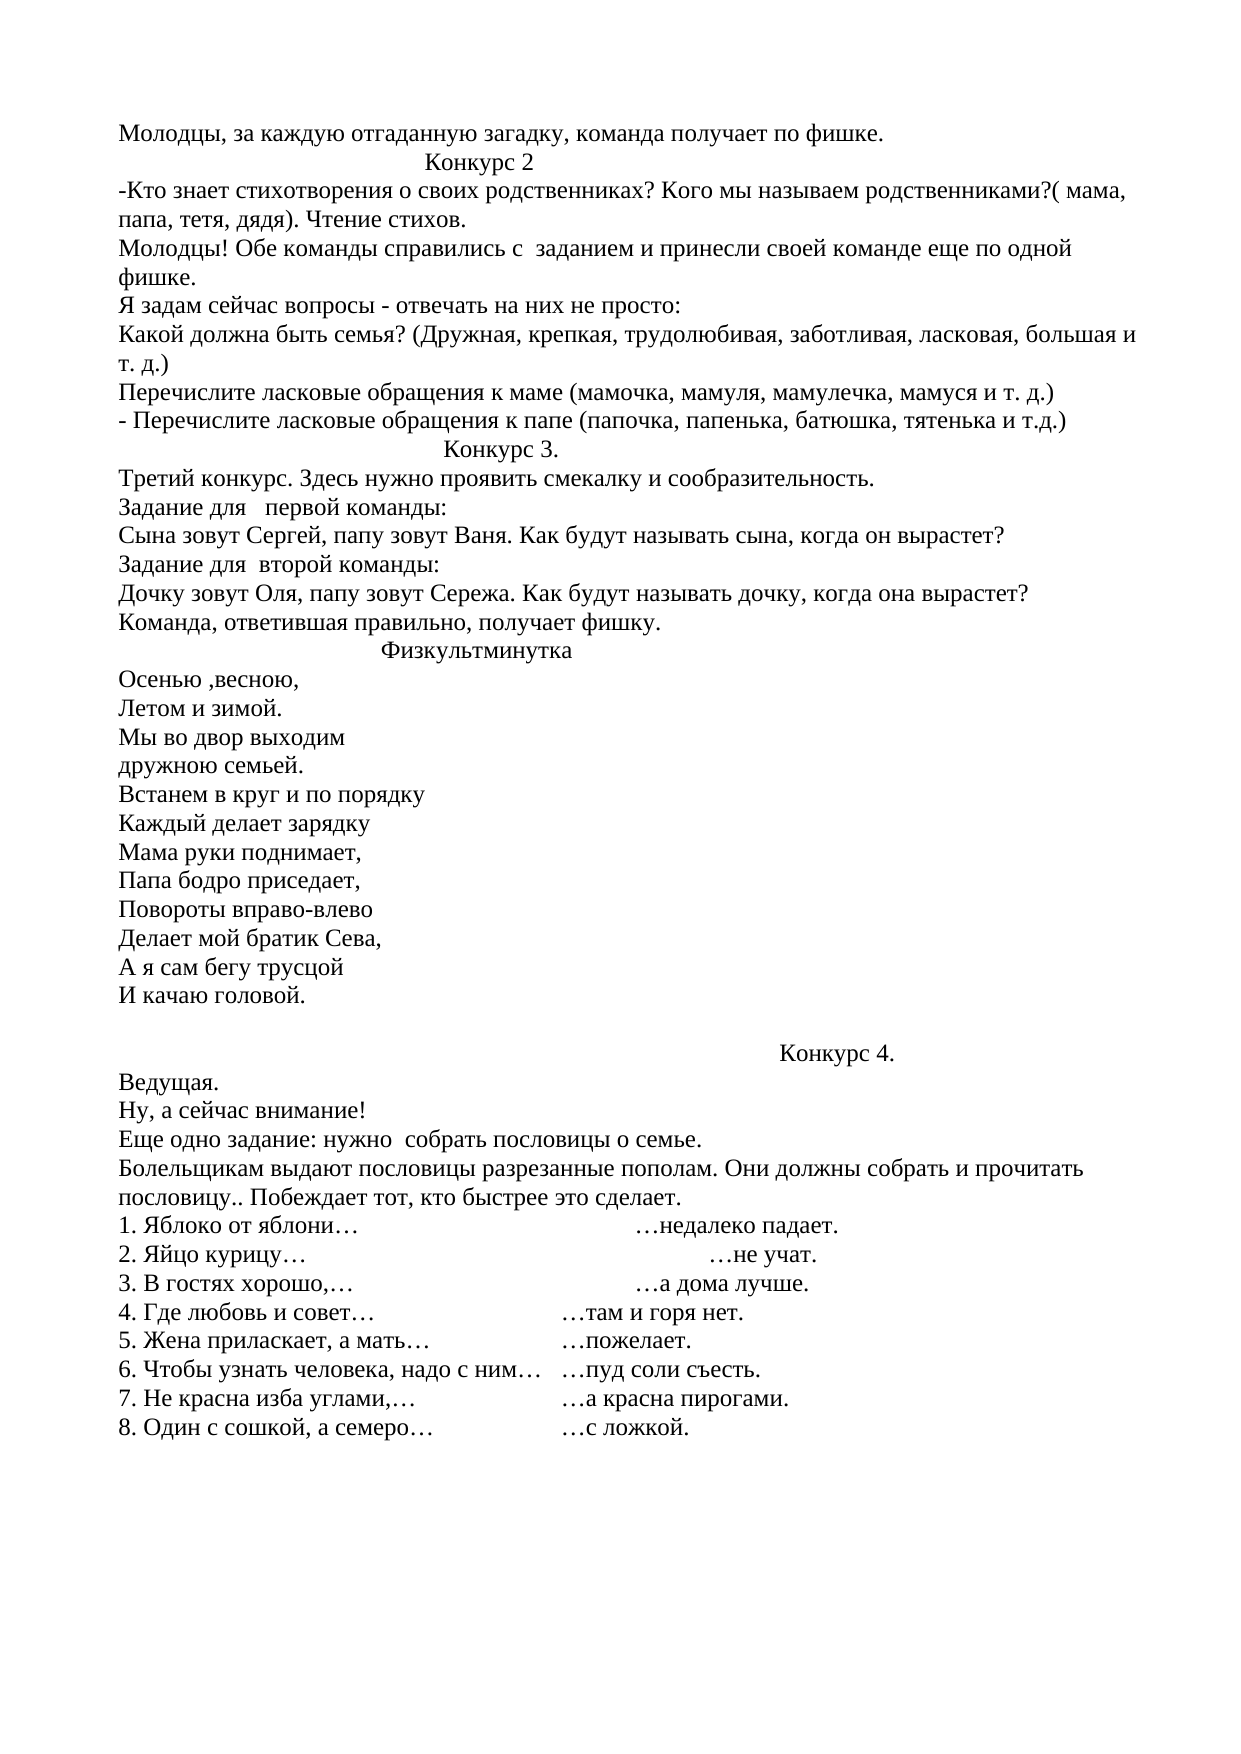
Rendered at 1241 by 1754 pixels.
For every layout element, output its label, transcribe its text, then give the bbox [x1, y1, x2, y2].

text Мы во двор выходим [118, 722, 1152, 751]
text 1. Яблоко от яблони… …недалеко падает. [118, 1211, 1152, 1239]
text Еще одно задание: нужно собрать пословицы о семье. [118, 1124, 1152, 1153]
text Задание для первой команды: [118, 492, 1152, 521]
text Конкурс 2 [118, 147, 1152, 176]
text Конкурс 3. [118, 434, 1152, 463]
text И качаю головой. [118, 981, 1152, 1009]
text 6. Чтобы узнать человека, надо с ним… …пуд соли съесть. [118, 1354, 1152, 1383]
text дружною семьей. [118, 751, 1152, 779]
text Конкурс 4. [118, 1038, 1152, 1067]
text Каждый делает зарядку [118, 808, 1152, 837]
text -Кто знает стихотворения о своих родственниках? Кого мы называем родственниками?( мама, папа, тетя, дядя). Чтение стихов. [118, 176, 1152, 233]
text Осенью ,весною, [118, 664, 1152, 693]
text 2. Яйцо курицу… …не учат. [118, 1239, 1152, 1268]
text 3. В гостях хорошо,… …а дома лучше. [118, 1268, 1152, 1297]
text Делает мой братик Сева, [118, 923, 1152, 952]
text Команда, ответившая правильно, получает фишку. [118, 607, 1152, 636]
text 8. Один с сошкой, а семеро… …с ложкой. [118, 1412, 1152, 1441]
text Молодцы! Обе команды справились с заданием и принесли своей команде еще по одной фишке. [118, 233, 1152, 291]
text Папа бодро приседает, [118, 866, 1152, 894]
text 7. Не красна изба углами,… …а красна пирогами. [118, 1383, 1152, 1412]
text Ну, а сейчас внимание! [118, 1096, 1152, 1124]
text Молодцы, за каждую отгаданную загадку, команда получает по фишке. [118, 118, 1152, 147]
text - Перечислите ласковые обращения к папе (папочка, папенька, батюшка, тятенька и т.д.) [118, 406, 1152, 434]
text Ведущая. [118, 1067, 1152, 1096]
text Мама руки поднимает, [118, 837, 1152, 866]
text 5. Жена приласкает, а мать… …пожелает. [118, 1326, 1152, 1354]
text Физкультминутка [118, 636, 1152, 664]
text Какой должна быть семья? (Дружная, крепкая, трудолюбивая, заботливая, ласковая, большая и т. д.) [118, 319, 1152, 377]
text Повороты вправо-влево [118, 894, 1152, 923]
text Сына зовут Сергей, папу зовут Ваня. Как будут называть сына, когда он вырастет? [118, 521, 1152, 549]
text Третий конкурс. Здесь нужно проявить смекалку и сообразительность. [118, 463, 1152, 492]
text Дочку зовут Оля, папу зовут Сережа. Как будут называть дочку, когда она вырастет? [118, 578, 1152, 607]
text Встанем в круг и по порядку [118, 779, 1152, 808]
text Болельщикам выдают пословицы разрезанные пополам. Они должны собрать и прочитать пословицу.. Побеждает тот, кто быстрее это сделает. [118, 1153, 1152, 1211]
text А я сам бегу трусцой [118, 952, 1152, 981]
text 4. Где любовь и совет… …там и горя нет. [118, 1297, 1152, 1326]
text Задание для второй команды: [118, 549, 1152, 578]
text Перечислите ласковые обращения к маме (мамочка, мамуля, мамулечка, мамуся и т. д.) [118, 377, 1152, 406]
text Летом и зимой. [118, 693, 1152, 722]
text Я задам сейчас вопросы - отвечать на них не просто: [118, 291, 1152, 319]
